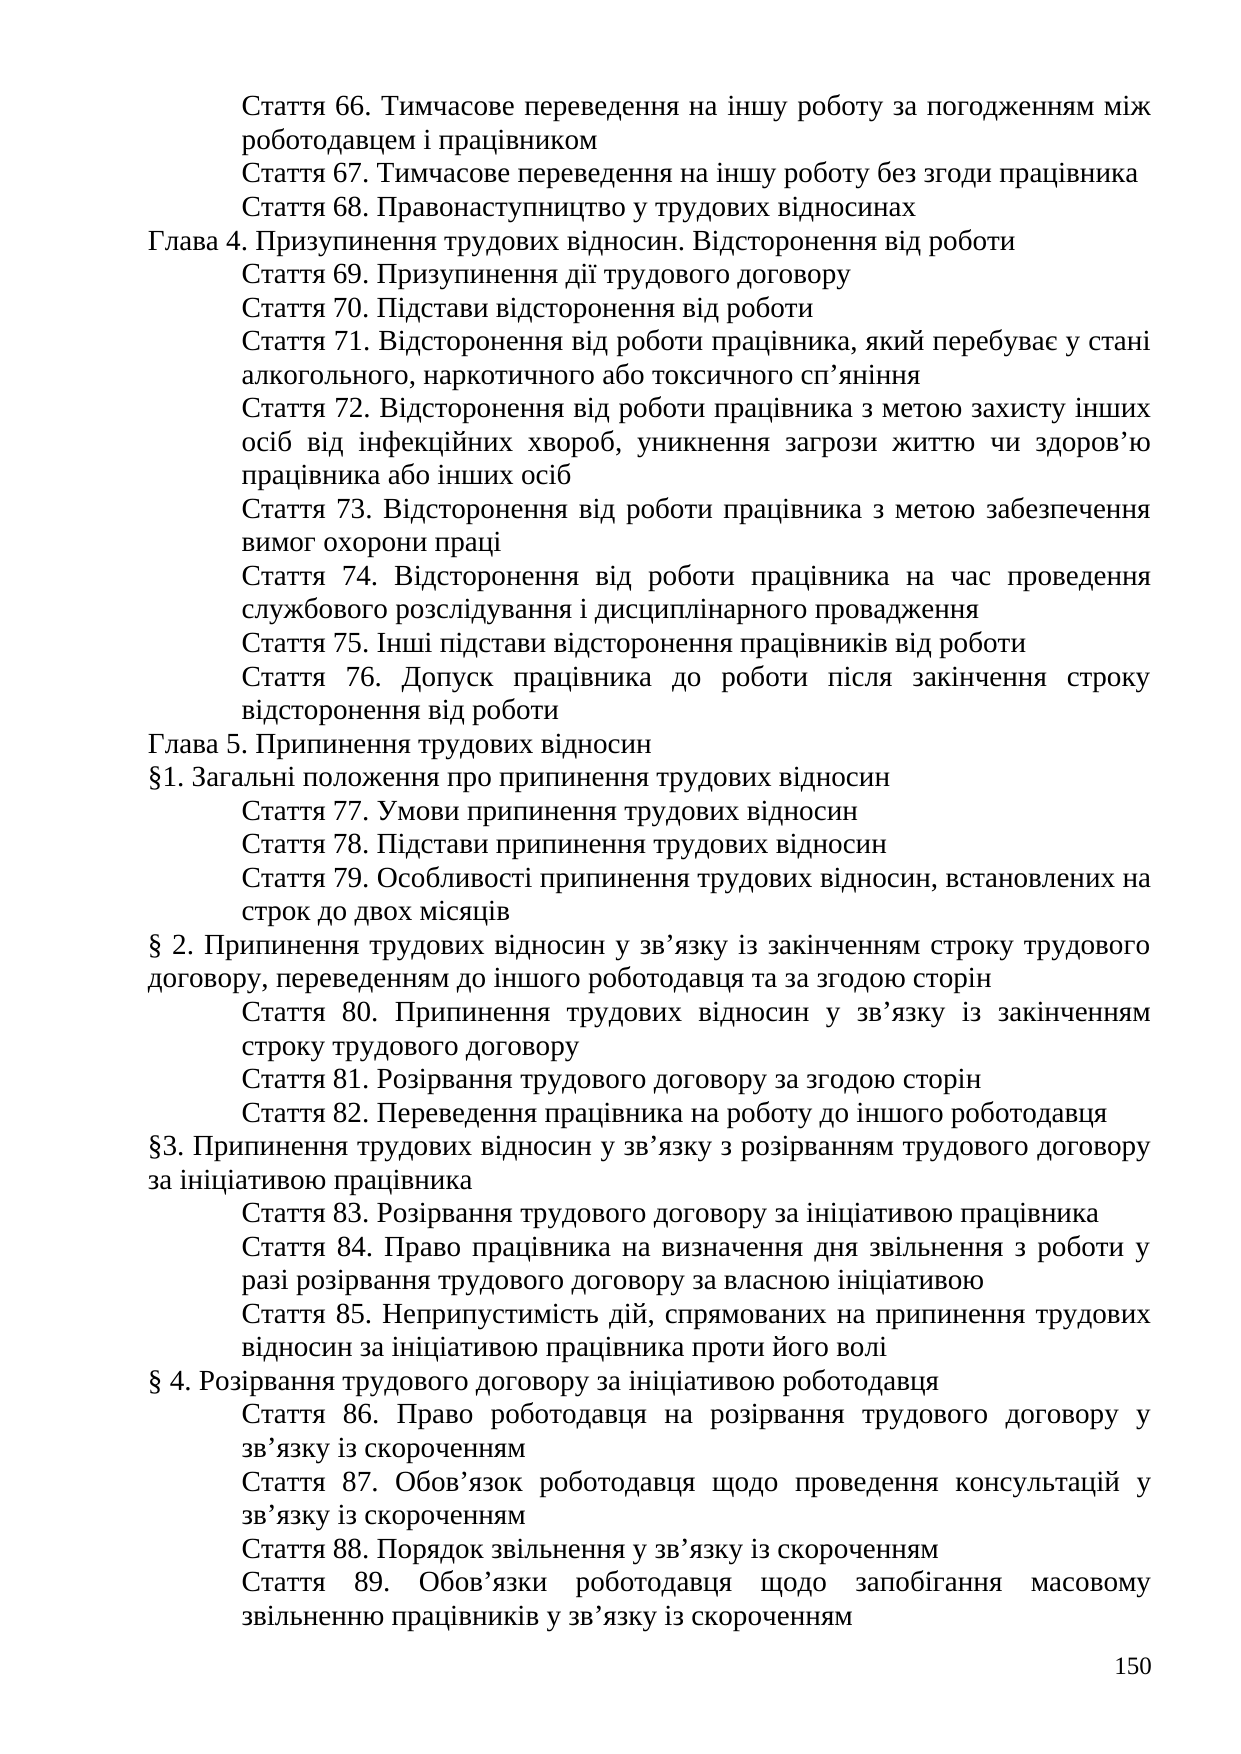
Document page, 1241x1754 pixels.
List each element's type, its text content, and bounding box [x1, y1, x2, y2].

text Стаття 75. Інші підстави відсторонення працівників від роботи [241, 625, 1152, 659]
text Стаття 72. Відсторонення від роботи працівника з метою захисту інших осіб від інфекційних хвороб, уникнення загрози життю чи здоров’ю працівника або інших осіб [241, 390, 1152, 491]
text Стаття 81. Розірвання трудового договору за згодою сторін [241, 1061, 1152, 1095]
text Глава 5. Припинення трудових відносин [148, 726, 1152, 759]
text Стаття 88. Порядок звільнення у зв’язку із скороченням [241, 1531, 1152, 1564]
text Глава 4. Призупинення трудових відносин. Відсторонення від роботи [148, 223, 1152, 256]
text § 2. Припинення трудових відносин у зв’язку із закінченням строку трудового договору, переведенням до іншого роботодавця та за згодою сторін [148, 927, 1152, 994]
text § 4. Розірвання трудового договору за ініціативою роботодавця [148, 1363, 1152, 1397]
text Стаття 68. Правонаступництво у трудових відносинах [241, 189, 1152, 223]
text §3. Припинення трудових відносин у зв’язку з розірванням трудового договору за ініціативою працівника [148, 1128, 1152, 1195]
text Стаття 89. Обов’язки роботодавця щодо запобігання масовому звільненню працівників у зв’язку із скороченням [241, 1564, 1152, 1631]
text Стаття 78. Підстави припинення трудових відносин [241, 826, 1152, 860]
text Стаття 82. Переведення працівника на роботу до іншого роботодавця [241, 1095, 1152, 1128]
text Стаття 69. Призупинення дії трудового договору [241, 256, 1152, 290]
text Стаття 84. Право працівника на визначення дня звільнення з роботи у разі розірвання трудового договору за власною ініціативою [241, 1229, 1152, 1296]
text Стаття 83. Розірвання трудового договору за ініціативою працівника [241, 1195, 1152, 1229]
text Стаття 80. Припинення трудових відносин у зв’язку із закінченням строку трудового договору [241, 994, 1152, 1061]
text Стаття 71. Відсторонення від роботи працівника, який перебуває у стані алкогольного, наркотичного або токсичного сп’яніння [241, 323, 1152, 390]
text Стаття 74. Відсторонення від роботи працівника на час проведення службового розслідування і дисциплінарного провадження [241, 558, 1152, 625]
text Стаття 67. Тимчасове переведення на іншу роботу без згоди працівника [241, 156, 1152, 189]
text Стаття 86. Право роботодавця на розірвання трудового договору у зв’язку із скороченням [241, 1397, 1152, 1464]
text Стаття 73. Відсторонення від роботи працівника з метою забезпечення вимог охорони праці [241, 491, 1152, 558]
text Стаття 87. Обов’язок роботодавця щодо проведення консультацій у зв’язку із скороченням [241, 1464, 1152, 1531]
text Стаття 66. Тимчасове переведення на іншу роботу за погодженням між роботодавцем і працівником [241, 88, 1152, 156]
text §1. Загальні положення про припинення трудових відносин [148, 759, 1152, 793]
text Стаття 70. Підстави відсторонення від роботи [241, 290, 1152, 323]
text Стаття 76. Допуск працівника до роботи після закінчення строку відсторонення від роботи [241, 659, 1152, 726]
text Стаття 79. Особливості припинення трудових відносин, встановлених на строк до двох місяців [241, 860, 1152, 927]
text Стаття 85. Неприпустимість дій, спрямованих на припинення трудових відносин за ініціативою працівника проти його волі [241, 1296, 1152, 1363]
text Стаття 77. Умови припинення трудових відносин [241, 793, 1152, 826]
